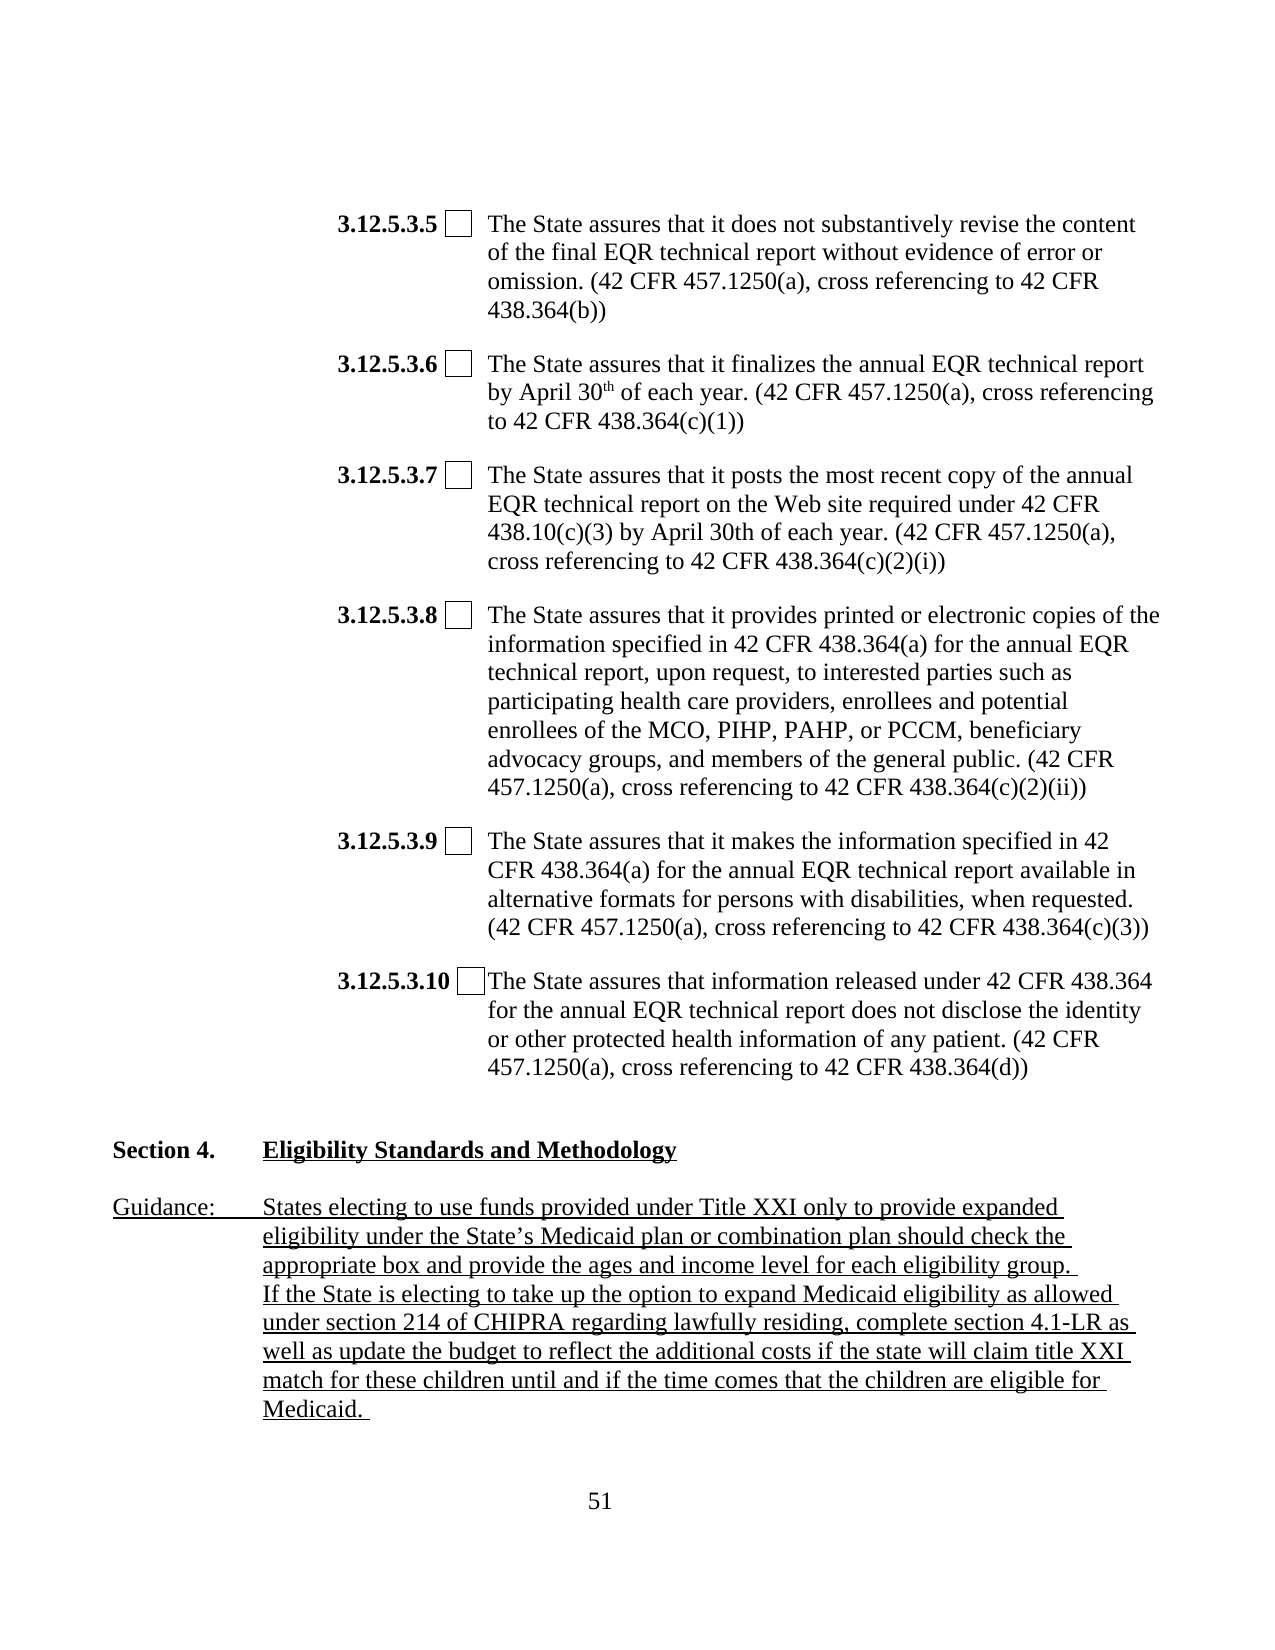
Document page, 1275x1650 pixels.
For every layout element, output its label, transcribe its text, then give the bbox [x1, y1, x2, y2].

subtitle 3.12.5.3.5 The State assures that it does not substantively revise the content of the final EQR technical report without evidence of error or omission. (42 CFR 457.1250(a), cross referencing to 42 CFR 438.364(b)) [337, 209, 1162, 324]
subtitle 3.12.5.3.10 The State assures that information released under 42 CFR 438.364 for the annual EQR technical report does not disclose the identity or other protected health information of any patient. (42 CFR 457.1250(a), cross referencing to 42 CFR 438.364(d)) [337, 966, 1162, 1081]
text Guidance: States electing to use funds provided under Title XXI only to provide expanded [112, 1192, 1162, 1221]
subtitle 3.12.5.3.7 The State assures that it posts the most recent copy of the annual EQR technical report on the Web site required under 42 CFR 438.10(c)(3) by April 30th of each year. (42 CFR 457.1250(a), cross referencing to 42 CFR 438.364(c)(2)(i)) [337, 460, 1162, 575]
text If the State is electing to take up the option to expand Medicaid eligibility as allowed under section 214 of CHIPRA regarding lawfully residing, complete section 4.1-LR as well as update the budget to reflect the additional costs if the state will claim title XXI match for these children until and if the time comes that the children are eligible for Medicaid. [262, 1279, 1162, 1422]
subtitle 3.12.5.3.6 The State assures that it finalizes the annual EQR technical report by April 30th of each year. (42 CFR 457.1250(a), cross referencing to 42 CFR 438.364(c)(1)) [337, 349, 1162, 435]
text Section 4. Eligibility Standards and Methodology [112, 1135, 1162, 1164]
text eligibility under the State’s Medicaid plan or combination plan should check the appropriate box and provide the ages and income level for each eligibility group. [262, 1221, 1162, 1279]
subtitle 3.12.5.3.8 The State assures that it provides printed or electronic copies of the information specified in 42 CFR 438.364(a) for the annual EQR technical report, upon request, to interested parties such as participating health care providers, enrollees and potential enrollees of the MCO, PIHP, PAHP, or PCCM, beneficiary advocacy groups, and members of the general public. (42 CFR 457.1250(a), cross referencing to 42 CFR 438.364(c)(2)(ii)) [337, 600, 1162, 801]
subtitle 3.12.5.3.9 The State assures that it makes the information specified in 42 CFR 438.364(a) for the annual EQR technical report available in alternative formats for persons with disabilities, when requested. (42 CFR 457.1250(a), cross referencing to 42 CFR 438.364(c)(3)) [337, 826, 1162, 941]
